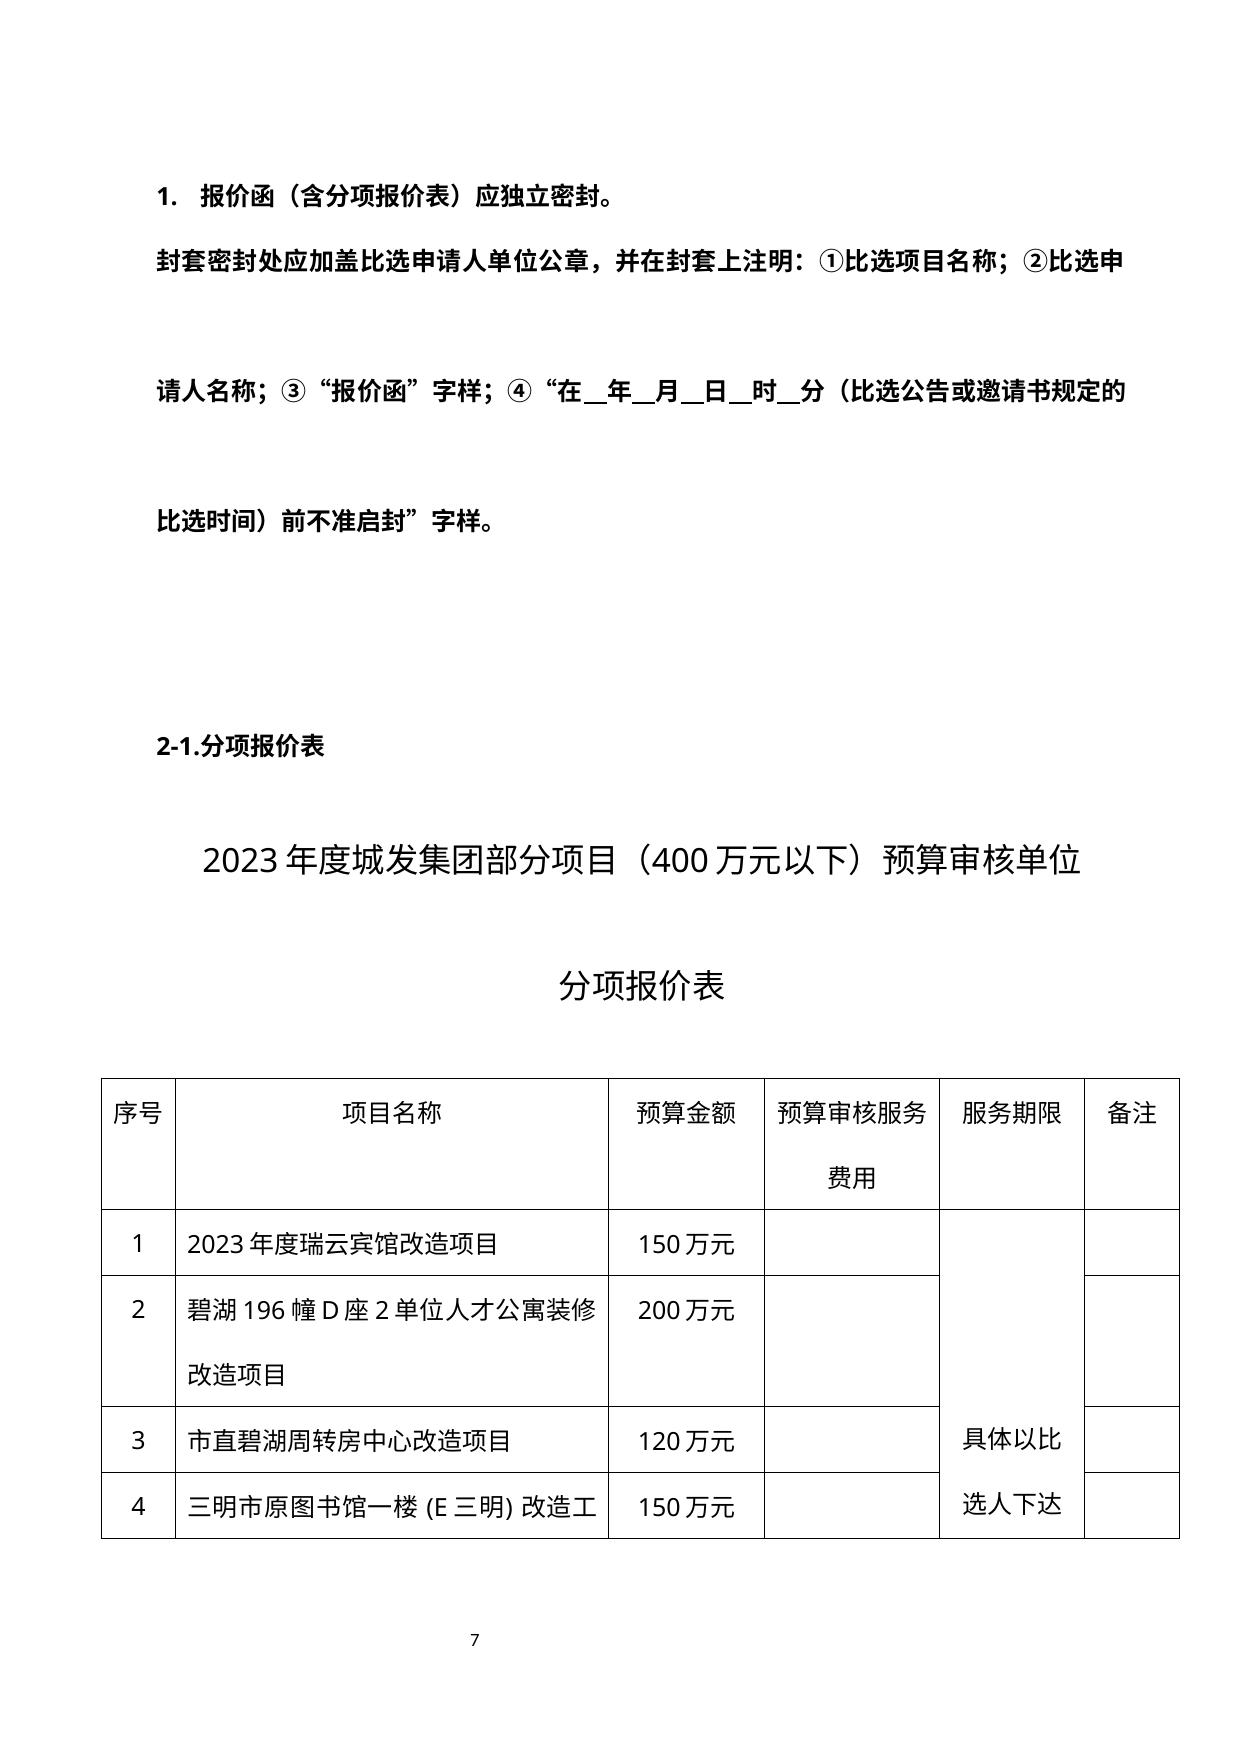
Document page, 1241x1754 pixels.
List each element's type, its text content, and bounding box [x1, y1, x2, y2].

table_cell 150万元 [609, 1210, 764, 1275]
table_cell 120万元 [609, 1407, 764, 1472]
list 报价函（含分项报价表）应独立密封。 [156, 162, 1128, 227]
text 2023年度城发集团部分项目（400万元以下）预算审核单位 [156, 826, 1128, 891]
table_cell 1 [102, 1210, 175, 1275]
table_cell [765, 1210, 939, 1275]
table_cell [765, 1407, 939, 1472]
table_cell 2 [102, 1276, 175, 1406]
table_cell [1085, 1473, 1179, 1538]
table_cell 200万元 [609, 1276, 764, 1406]
table_cell 具体以比选人下达的通知及图纸为准 [940, 1210, 1084, 1538]
table_cell [1085, 1276, 1179, 1406]
table_header 项目名称 [176, 1079, 608, 1209]
table_cell 4 [102, 1473, 175, 1538]
table_cell 市直碧湖周转房中心改造项目 [176, 1407, 608, 1472]
table_cell [765, 1473, 939, 1538]
table_header 序号 [102, 1079, 175, 1209]
text 封套密封处应加盖比选申请人单位公章，并在封套上注明：①比选项目名称；②比选申请人名称；③“报价函”字样；④“在 年 月 日 时 分（比选公告或邀请书规定的比选时间）前不准启封”字样。 [156, 227, 1128, 552]
table_cell 3 [102, 1407, 175, 1472]
table_cell 碧湖196幢D座2单位人才公寓装修改造项目 [176, 1276, 608, 1406]
table_header 备注 [1085, 1079, 1179, 1209]
text 2-1.分项报价表 [156, 712, 1128, 777]
table_cell [765, 1276, 939, 1406]
table_cell [1085, 1210, 1179, 1275]
table_cell [1085, 1407, 1179, 1472]
table_header 预算金额 [609, 1079, 764, 1209]
table_header 预算审核服务费用 [765, 1079, 939, 1209]
table_header 服务期限 [940, 1079, 1084, 1209]
text 分项报价表 [156, 952, 1128, 1017]
table_cell 2023年度瑞云宾馆改造项目 [176, 1210, 608, 1275]
table_cell 150万元 [609, 1473, 764, 1538]
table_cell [176, 1473, 608, 1538]
